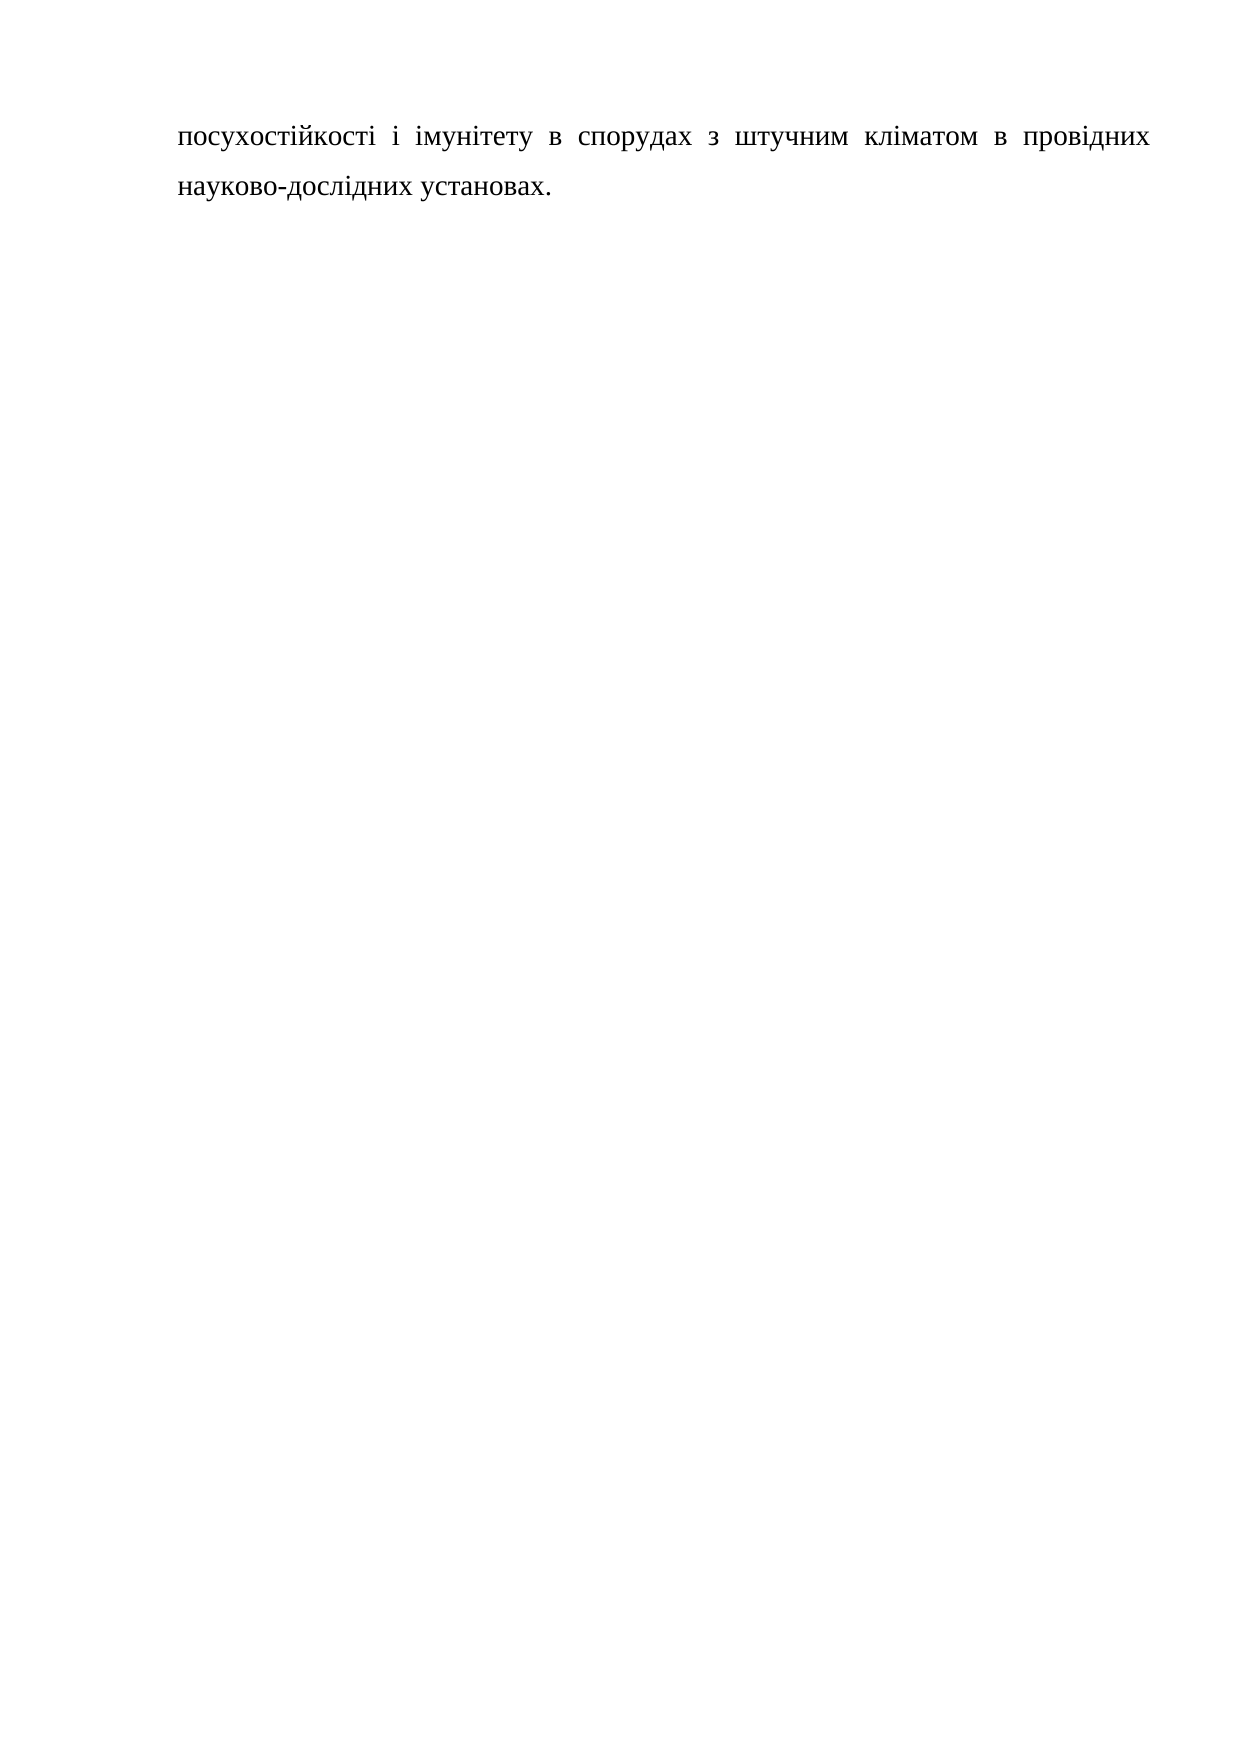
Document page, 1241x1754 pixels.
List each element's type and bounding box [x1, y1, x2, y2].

text [177, 118, 1152, 202]
